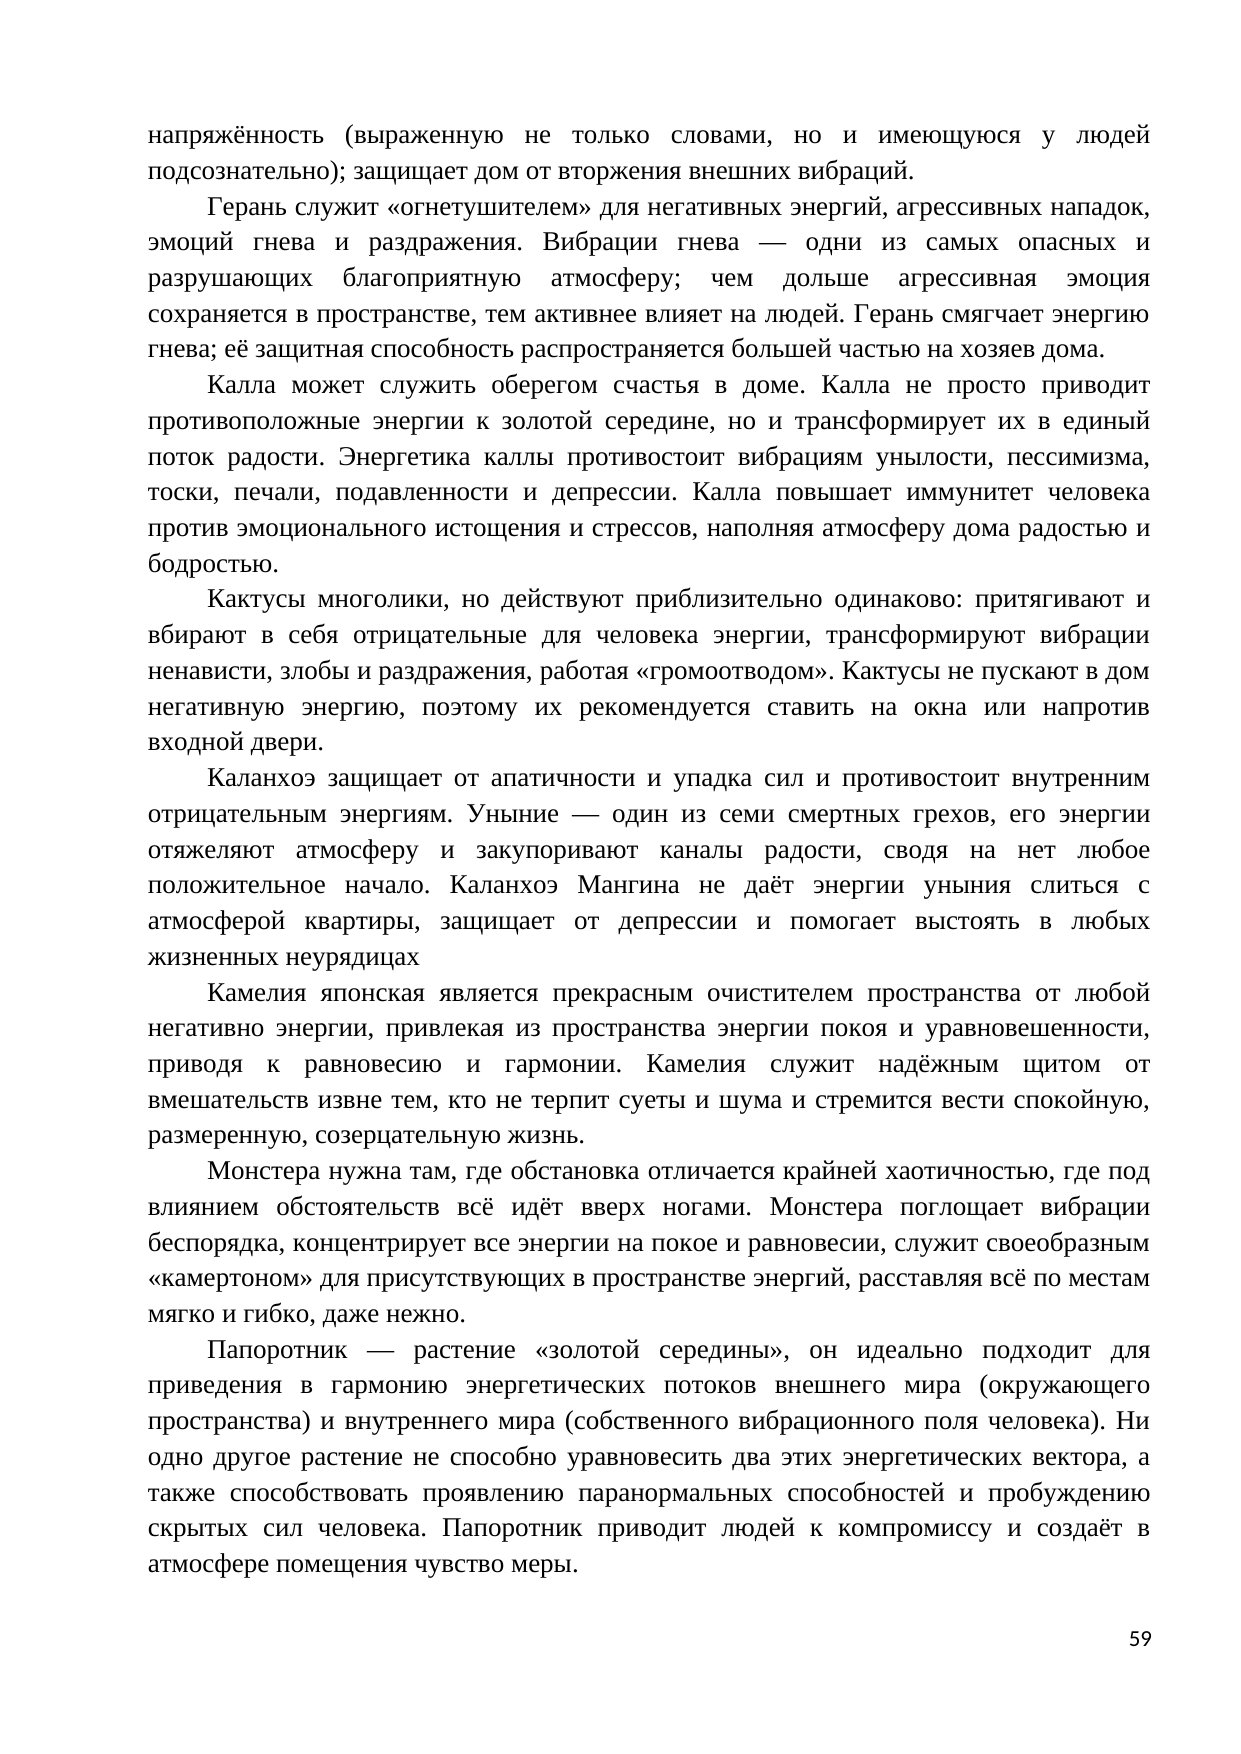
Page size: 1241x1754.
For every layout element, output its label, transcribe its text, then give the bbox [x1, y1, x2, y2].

text Герань служит «огнетушителем» для негативных энергий, агрессивных нападок, эмоций гнева и раздражения. Вибрации гнева — одни из самых опасных и разрушающих благоприятную атмосферу; чем дольше агрессивная эмоция сохраняется в пространстве, тем активнее влияет на людей. Герань смягчает энергию гнева; её защитная способность распространяется большей частью на хозяев дома. [148, 189, 1152, 364]
text Каланхоэ защищает от апатичности и упадка сил и противостоит внутренним отрицательным энергиям. Уныние — один из семи смертных грехов, его энергии отяжеляют атмосферу и закупоривают каналы радости, сводя на нет любое положительное начало. Каланхоэ Мангина не даёт энергии уныния слиться с атмосферой квартиры, защищает от депрессии и помогает выстоять в любых жизненных неурядицах [148, 761, 1152, 971]
text Папоротник — растение «золотой середины», он идеально подходит для приведения в гармонию энергетических потоков внешнего мира (окружающего пространства) и внутреннего мира (собственного вибрационного поля человека). Ни одно другое растение не способно уравновесить два этих энергетических вектора, а также способствовать проявлению паранормальных способностей и пробуждению скрытых сил человека. Папоротник приводит людей к компромиссу и создаёт в атмосфере помещения чувство меры. [148, 1333, 1152, 1578]
text Монстера нужна там, где обстановка отличается крайней хаотичностью, где под влиянием обстоятельств всё идёт вверх ногами. Монстера поглощает вибрации беспорядка, концентрирует все энергии на покое и равновесии, служит своеобразным «камертоном» для присутствующих в пространстве энергий, расставляя всё по местам мягко и гибко, даже нежно. [148, 1154, 1152, 1328]
text Кактусы многолики, но действуют приблизительно одинаково: притягивают и вбирают в себя отрицательные для человека энергии, трансформируют вибрации ненависти, злобы и раздражения, работая «громоотводом». Кактусы не пускают в дом негативную энергию, поэтому их рекомендуется ставить на окна или напротив входной двери. [148, 583, 1152, 757]
text Камелия японская является прекрасным очистителем пространства от любой негативно энергии, привлекая из пространства энергии покоя и уравновешенности, приводя к равновесию и гармонии. Камелия служит надёжным щитом от вмешательств извне тем, кто не терпит суеты и шума и стремится вести спокойную, размеренную, созерцательную жизнь. [148, 976, 1152, 1150]
text Калла может служить оберегом счастья в доме. Калла не просто приводит противоположные энергии к золотой середине, но и трансформирует их в единый поток радости. Энергетика каллы противостоит вибрациям унылости, пессимизма, тоски, печали, подавленности и депрессии. Калла повышает иммунитет человека против эмоционального истощения и стрессов, наполняя атмосферу дома радостью и бодростью. [148, 368, 1152, 578]
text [148, 118, 1152, 185]
